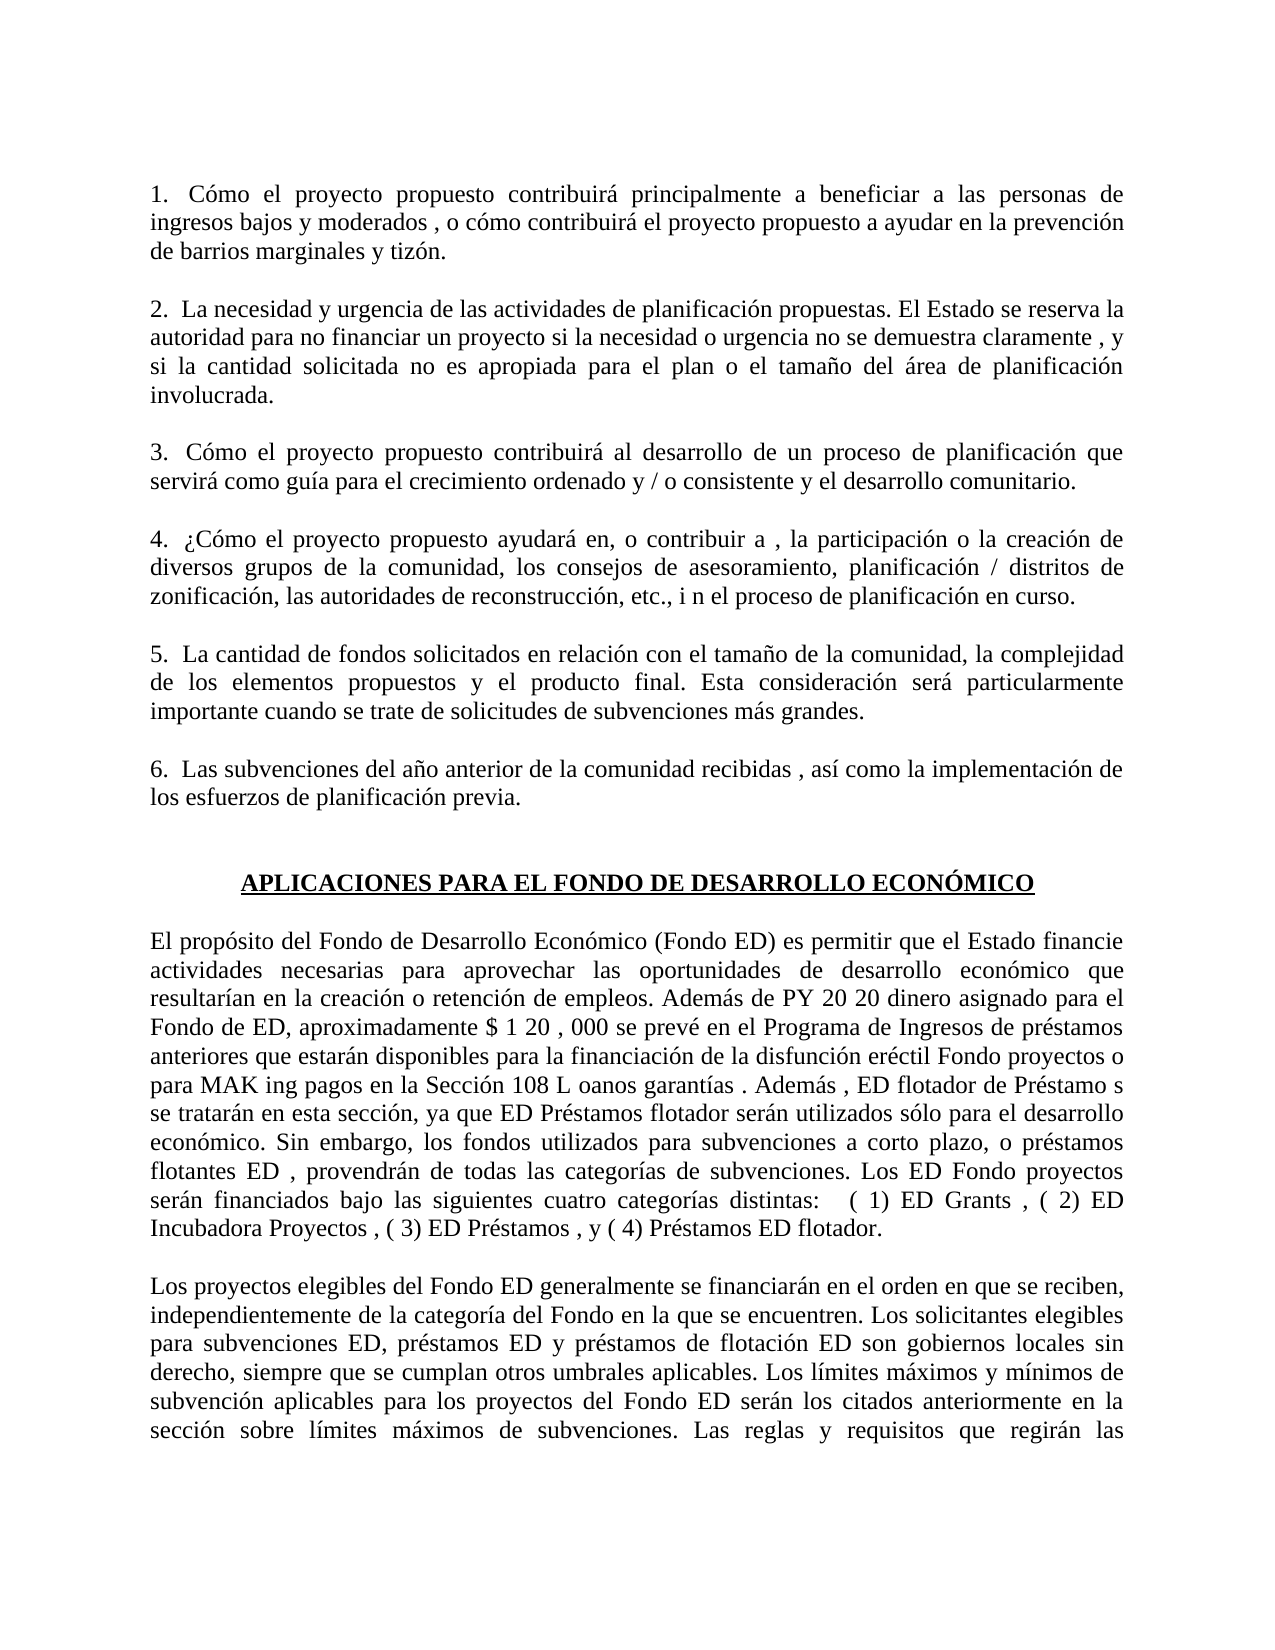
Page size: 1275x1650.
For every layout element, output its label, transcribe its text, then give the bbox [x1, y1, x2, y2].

text El propósito del Fondo de Desarrollo Económico (Fondo ED) es permitir que el Estado financie actividades necesarias para aprovechar las oportunidades de desarrollo económico que resultarían en la creación o retención de empleos. Además de PY 20 20 dinero asignado para el Fondo de ED, aproximadamente $ 1 20 , 000 se prevé en el Programa de Ingresos de préstamos anteriores que estarán disponibles para la financiación de la disfunción eréctil Fondo proyectos o para MAK ing pagos en la Sección 108 L oanos garantías . Además , ED flotador de Préstamo s se tratarán en esta sección, ya que ED Préstamos flotador serán utilizados sólo para el desarrollo económico. Sin embargo, los fondos utilizados para subvenciones a corto plazo, o préstamos flotantes ED , provendrán de todas las categorías de subvenciones. Los ED Fondo proyectos serán financiados bajo las siguientes cuatro categorías distintas: ( 1) ED Grants , ( 2) ED Incubadora Proyectos , ( 3) ED Préstamos , y ( 4) Préstamos ED flotador. [150, 926, 1125, 1242]
text 4. ¿Cómo el proyecto propuesto ayudará en, o contribuir a , la participación o la creación de diversos grupos de la comunidad, los consejos de asesoramiento, planificación / distritos de zonificación, las autoridades de reconstrucción, etc., i n el proceso de planificación en curso. [150, 524, 1125, 610]
text APLICACIONES PARA EL FONDO DE DESARROLLO ECONÓMICO [150, 868, 1125, 897]
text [150, 1271, 1125, 1443]
text 1. Cómo el proyecto propuesto contribuirá principalmente a beneficiar a las personas de ingresos bajos y moderados , o cómo contribuirá el proyecto propuesto a ayudar en la prevención de barrios marginales y tizón. [150, 179, 1125, 265]
text 3. Cómo el proyecto propuesto contribuirá al desarrollo de un proceso de planificación que servirá como guía para el crecimiento ordenado y / o consistente y el desarrollo comunitario. [150, 437, 1125, 495]
text 2. La necesidad y urgencia de las actividades de planificación propuestas. El Estado se reserva la autoridad para no financiar un proyecto si la necesidad o urgencia no se demuestra claramente , y si la cantidad solicitada no es apropiada para el plan o el tamaño del área de planificación involucrada. [150, 294, 1125, 409]
text 5. La cantidad de fondos solicitados en relación con el tamaño de la comunidad, la complejidad de los elementos propuestos y el producto final. Esta consideración será particularmente importante cuando se trate de solicitudes de subvenciones más grandes. [150, 639, 1125, 725]
text 6. Las subvenciones del año anterior de la comunidad recibidas , así como la implementación de los esfuerzos de planificación previa. [150, 754, 1125, 811]
